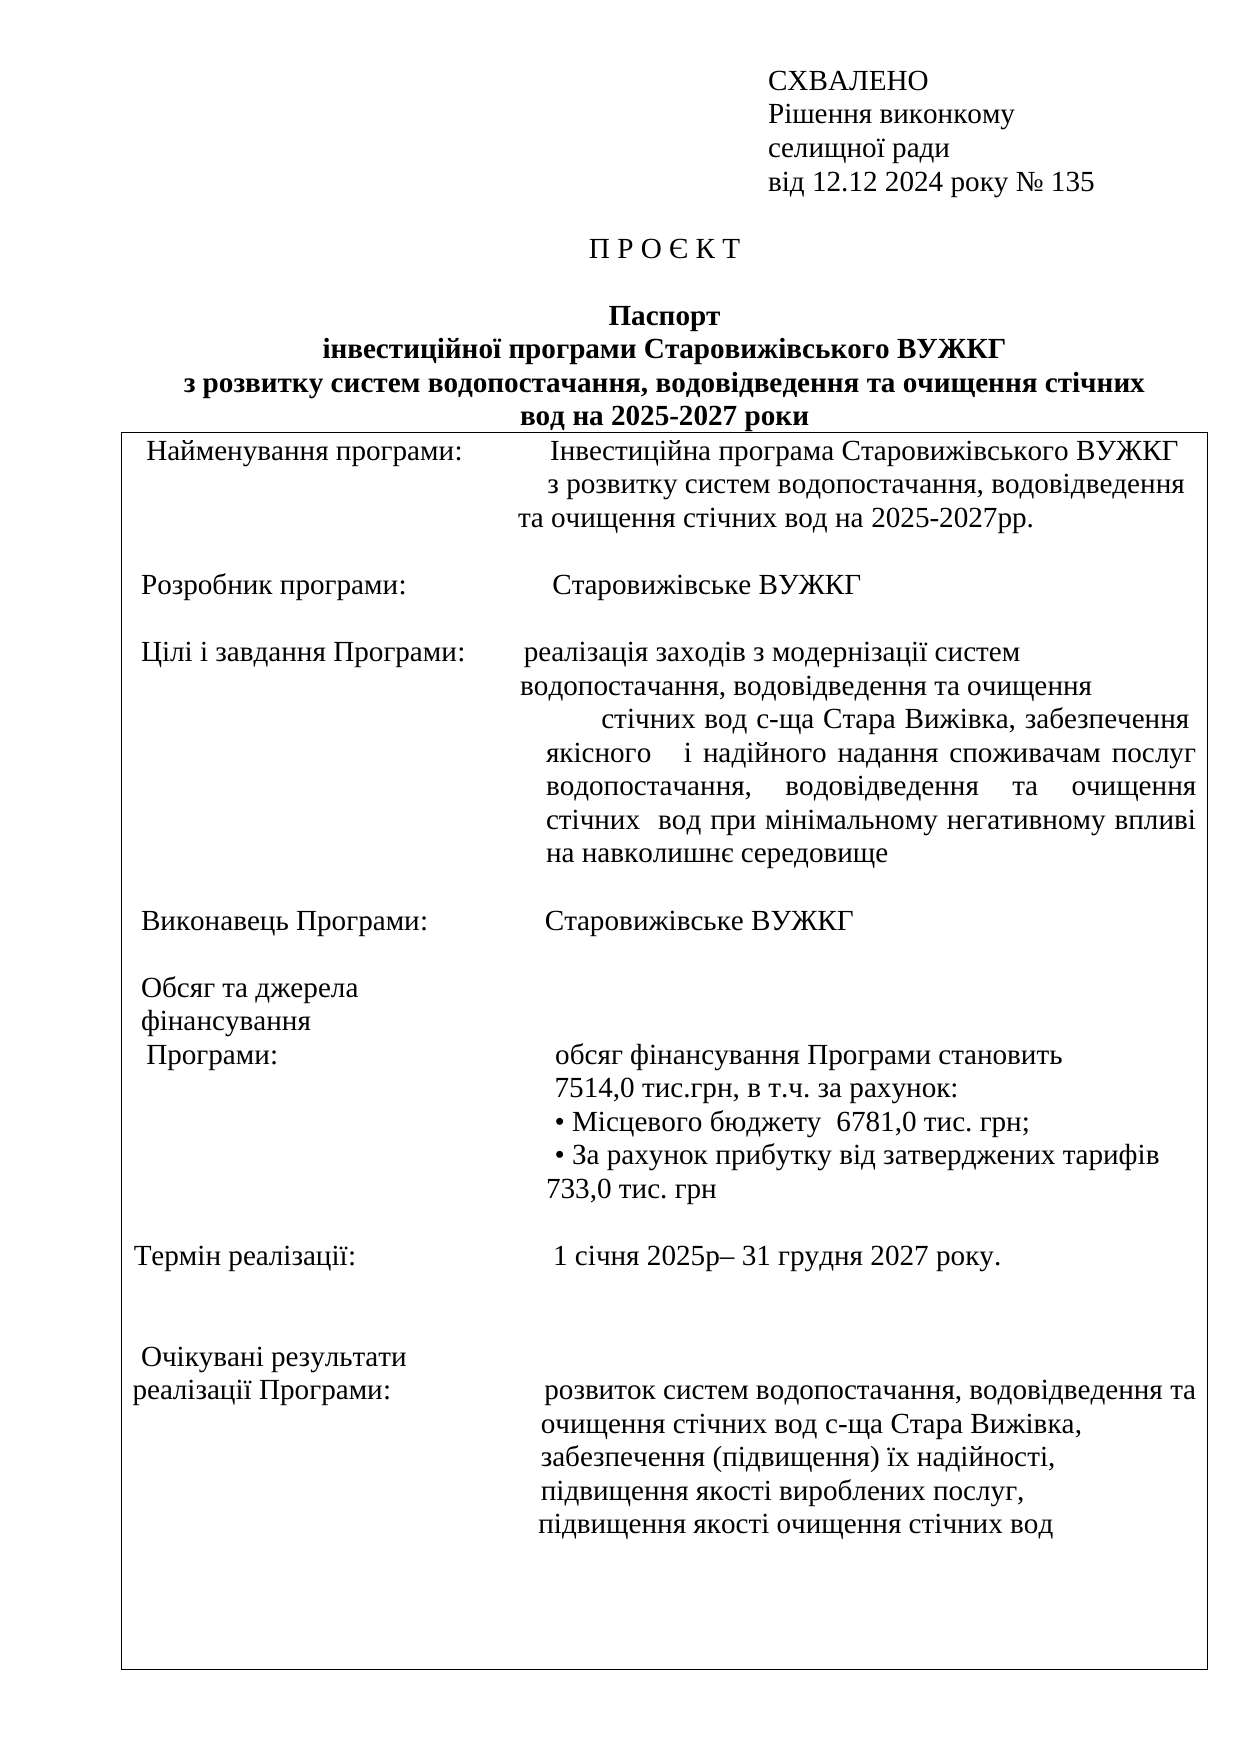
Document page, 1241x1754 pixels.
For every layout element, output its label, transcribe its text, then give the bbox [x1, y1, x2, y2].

text П Р О Є К Т [177, 231, 1152, 264]
text селищної ради [177, 130, 1152, 164]
table_header Найменування програми: Інвестиційна програма Старовижівського ВУЖКГ з розвитку систем водопостачання, водовідведення та очищення стічних вод на 2025-2027рр. Розробник програми: Старовижівське ВУЖКГ Цілі і завдання Програми: реалізація заходів з модернізації систем водопостачання, водовідведення та очищення стічних вод с-ща Стара Вижівка, забезпечення якісного і надійного надання споживачам послуг водопостачання, водовідведення та очищення стічних вод при мінімальному негативному впливі на навколишнє середовище Виконавець Програми: Старовижівське ВУЖКГ Обсяг та джерела фінансування Програми: обсяг фінансування Програми становить 7514,0 тис.грн, в т.ч. за рахунок: • Місцевого бюджету 6781,0 тис. грн; • За рахунок прибутку від затверджених тарифів 733,0 тис. грн Термін реалізації: 1 січня 2025р– 31 грудня 2027 року. Очікувані результати реалізації Програми: розвиток систем водопостачання, водовідведення та очищення стічних вод с-ща Стара Вижівка, забезпечення (підвищення) їх надійності, підвищення якості вироблених послуг, підвищення якості очищення стічних вод [122, 433, 1207, 1669]
text інвестиційної програми Старовижівського ВУЖКГ [177, 331, 1152, 365]
text Рішення виконкому [177, 97, 1152, 130]
text з розвитку систем водопостачання, водовідведення та очищення стічних вод на 2025-2027 роки [177, 365, 1152, 432]
text від 12.12 2024 року № 135 [177, 164, 1152, 197]
text СХВАЛЕНО [177, 63, 1152, 97]
text Паспорт [177, 298, 1152, 331]
